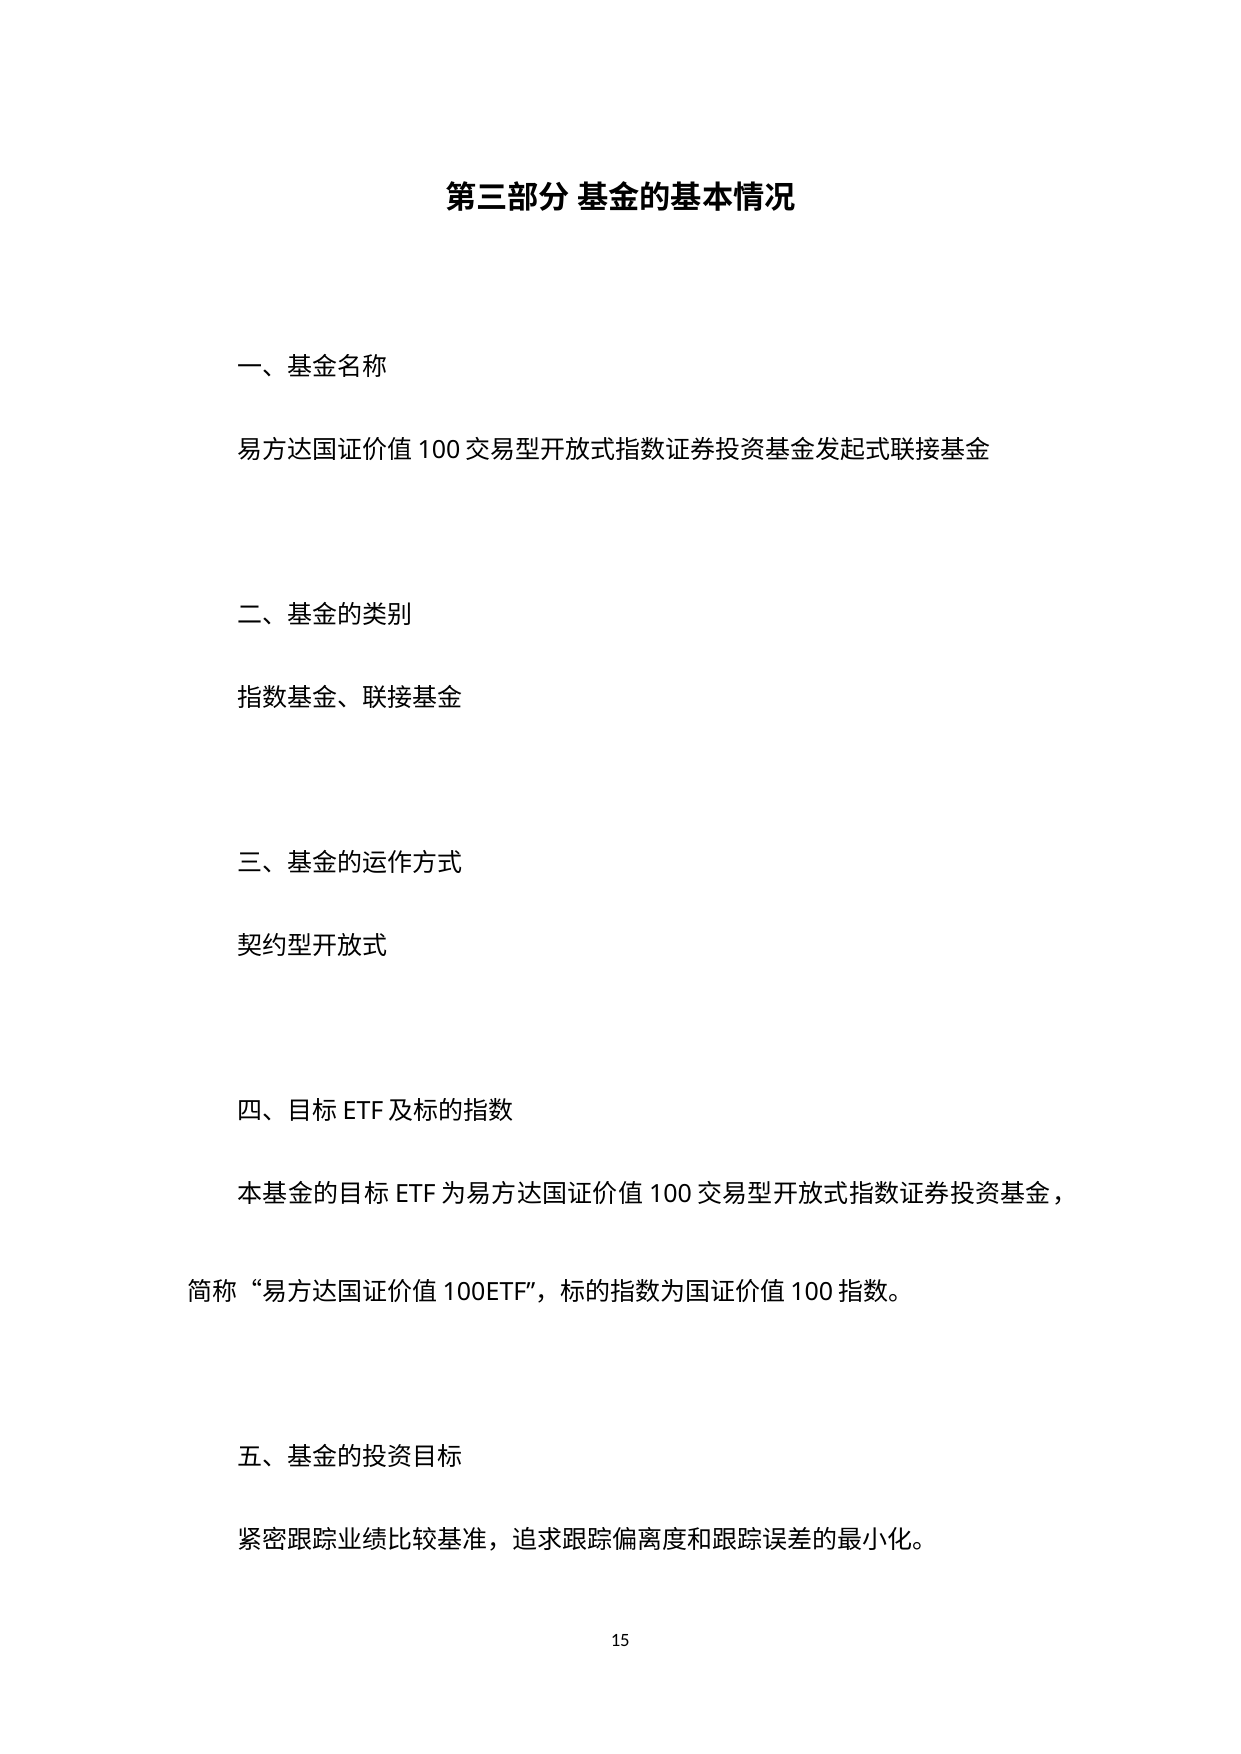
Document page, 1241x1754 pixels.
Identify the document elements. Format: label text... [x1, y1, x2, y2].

text 易方达国证价值100交易型开放式指数证券投资基金发起式联接基金 [187, 415, 1053, 480]
text 指数基金、联接基金 [187, 663, 1053, 728]
text 一、基金名称 [187, 332, 1053, 397]
text 五、基金的投资目标 [187, 1422, 1053, 1487]
text 二、基金的类别 [187, 580, 1053, 645]
text 契约型开放式 [187, 911, 1053, 976]
subtitle 第三部分 基金的基本情况 [187, 162, 1053, 227]
text 本基金的目标ETF为易方达国证价值100交易型开放式指数证券投资基金，简称“易方达国证价值100ETF”，标的指数为国证价值100指数。 [187, 1159, 1053, 1322]
text 三、基金的运作方式 [187, 828, 1053, 893]
text 紧密跟踪业绩比较基准，追求跟踪偏离度和跟踪误差的最小化。 [187, 1505, 1053, 1570]
text 四、目标ETF及标的指数 [187, 1076, 1053, 1141]
